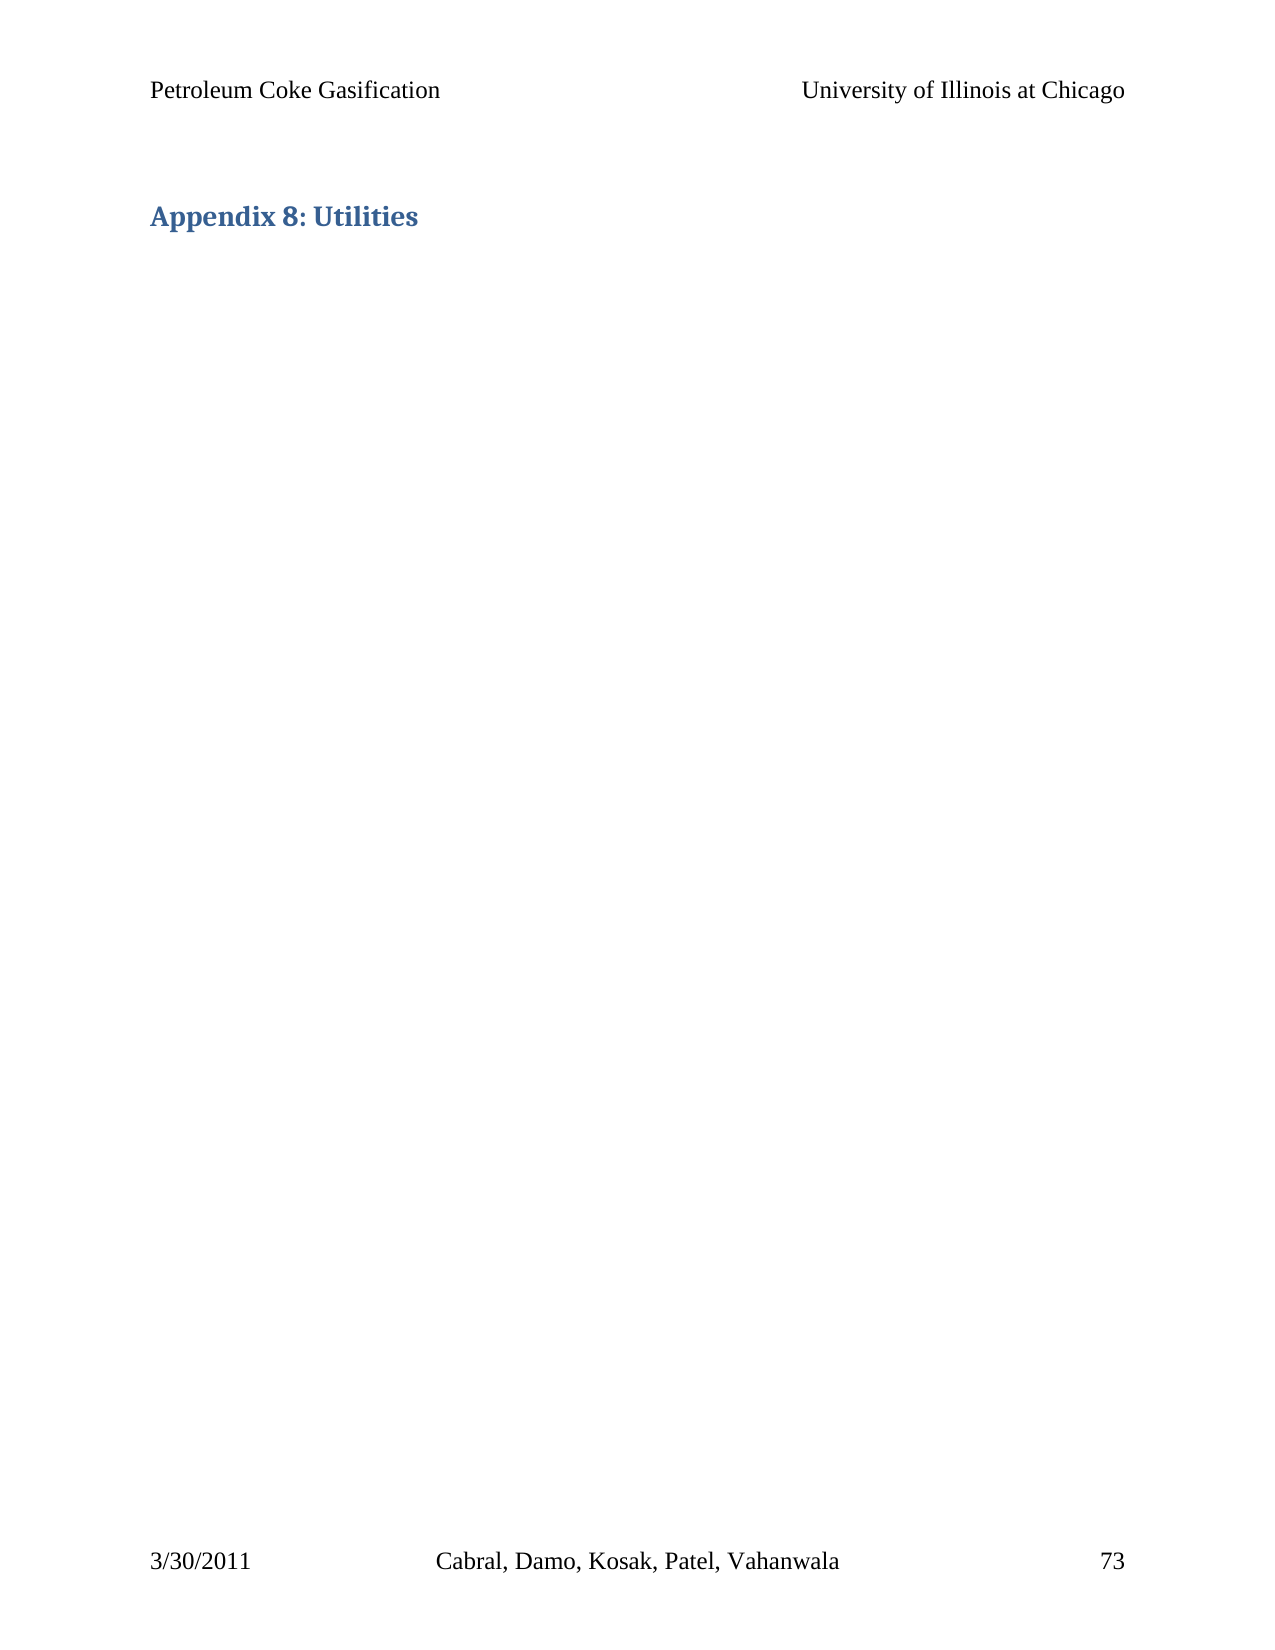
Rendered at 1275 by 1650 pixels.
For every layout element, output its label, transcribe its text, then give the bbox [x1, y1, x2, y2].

subtitle Appendix 8: Utilities [150, 200, 1125, 233]
